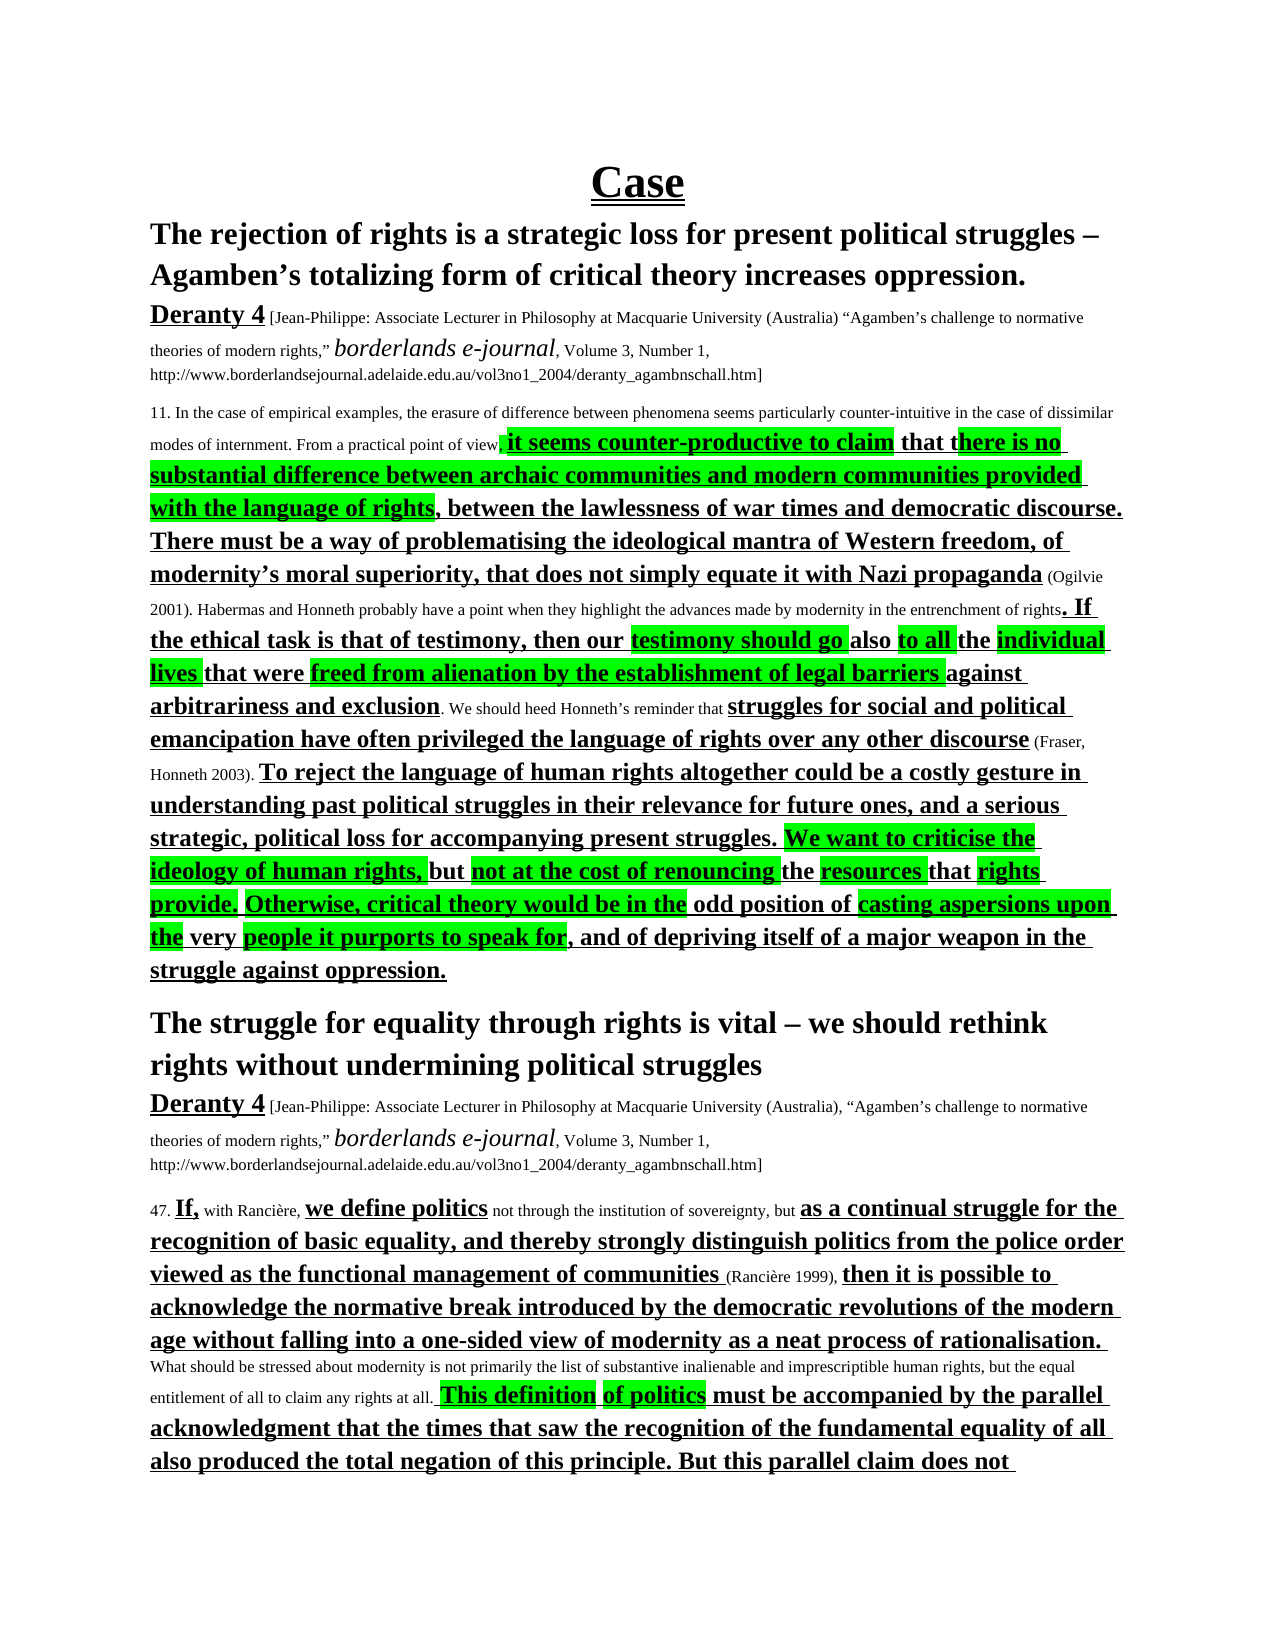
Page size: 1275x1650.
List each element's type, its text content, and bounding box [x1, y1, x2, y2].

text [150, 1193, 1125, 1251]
subtitle The struggle for equality through rights is vital – we should rethink rights without undermining political struggles [150, 1005, 1125, 1082]
text Deranty 4 [Jean-Philippe: Associate Lecturer in Philosophy at Macquarie University (Australia), “Agamben’s challenge to normative theories of modern rights,” borderlands e-journal, Volume 3, Number 1, http://www.borderlandsejournal.adelaide.edu.au/vol3no1_2004/deranty_agambnschall.htm] [150, 1087, 1125, 1173]
text Deranty 4 [Jean-Philippe: Associate Lecturer in Philosophy at Macquarie University (Australia) “Agamben’s challenge to normative theories of modern rights,” borderlands e-journal, Volume 3, Number 1, http://www.borderlandsejournal.adelaide.edu.au/vol3no1_2004/deranty_agambnschall.htm] [150, 298, 1125, 384]
text 11. In the case of empirical examples, the erasure of difference between phenomena seems particularly counter-intuitive in the case of dissimilar modes of internment. From a practical point of view, it seems counter-productive to claim that there is no substantial difference between archaic communities and modern communities provided with the language of rights, between the lawlessness of war times and democratic discourse. There must be a way of problematising the ideological mantra of Western freedom, of modernity’s moral superiority, that does not simply equate it with Nazi propaganda (Ogilvie 2001). Habermas and Honneth probably have a point when they highlight the advances made by modernity in the entrenchment of rights. If the ethical task is that of testimony, then our testimony should go also to all the individual lives that were freed from alienation by the establishment of legal barriers against arbitrariness and exclusion. We should heed Honneth’s reminder that struggles for social and political emancipation have often privileged the language of rights over any other discourse (Fraser, Honneth 2003). To reject the language of human rights altogether could be a costly gesture in understanding past political struggles in their relevance for future ones, and a serious strategic, political loss for accompanying present struggles. We want to criticise the ideology of human rights, but not at the cost of renouncing the resources that rights provide. Otherwise, critical theory would be in the odd position of casting aspersions upon the very people it purports to speak for, and of depriving itself of a major weapon in the struggle against oppression. [150, 403, 1125, 984]
subtitle Case [150, 154, 1125, 207]
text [150, 1252, 1125, 1475]
subtitle The rejection of rights is a strategic loss for present political struggles – Agamben’s totalizing form of critical theory increases oppression. [150, 215, 1125, 292]
